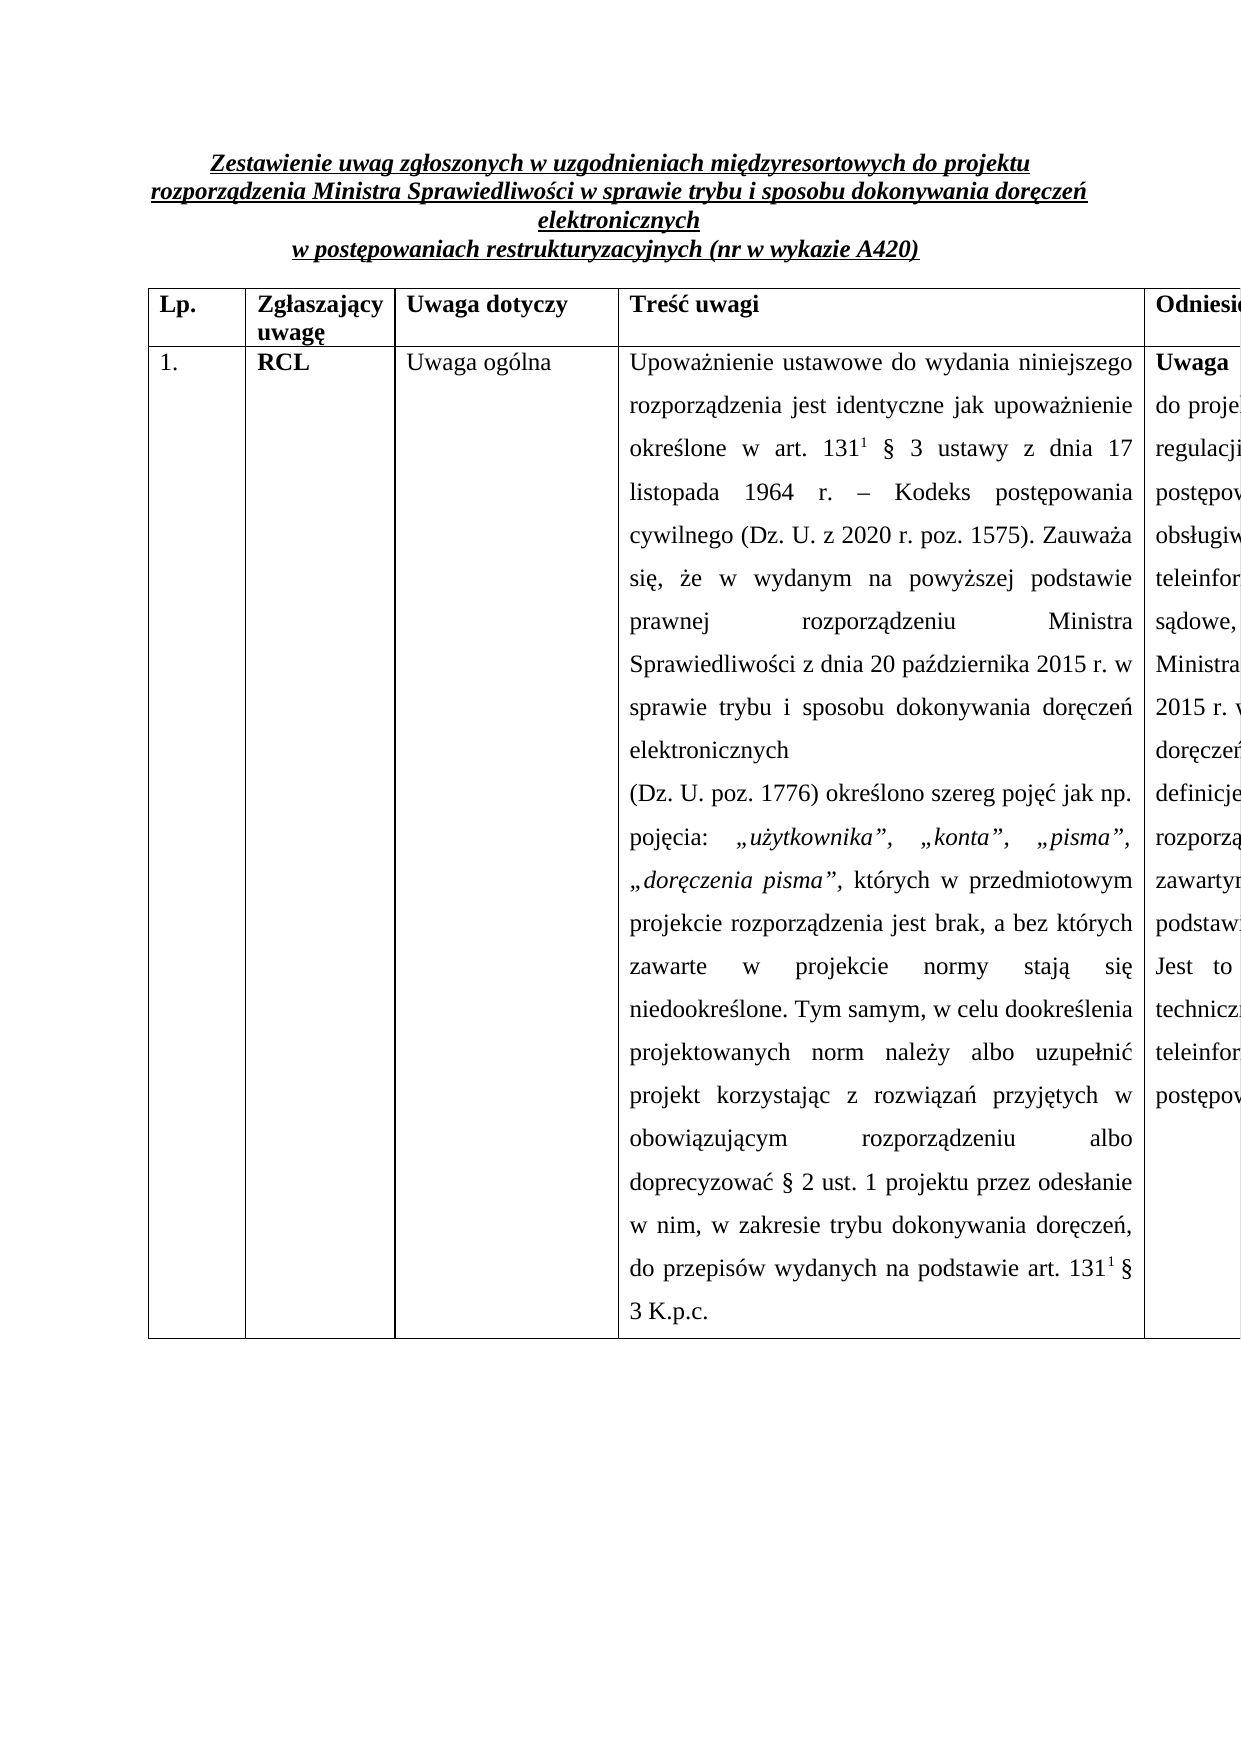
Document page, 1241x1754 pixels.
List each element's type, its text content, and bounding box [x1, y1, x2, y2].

table_cell Upoważnienie ustawowe do wydania niniejszego rozporządzenia jest identyczne jak upoważnienie określone w art. 1311 § 3 ustawy z dnia 17 listopada 1964 r. – Kodeks postępowania cywilnego (Dz. U. z 2020 r. poz. 1575). Zauważa się, że w wydanym na powyższej podstawie prawnej rozporządzeniu Ministra Sprawiedliwości z dnia 20 października 2015 r. w sprawie trybu i sposobu dokonywania doręczeń elektronicznych (Dz. U. poz. 1776) określono szereg pojęć jak np. pojęcia: „użytkownika”, „konta”, „pisma”, „doręczenia pisma”, których w przedmiotowym projekcie rozporządzenia jest brak, a bez których zawarte w projekcie normy stają się niedookreślone. Tym samym, w celu dookreślenia projektowanych norm należy albo uzupełnić projekt korzystając z rozwiązań przyjętych w obowiązującym rozporządzeniu albo doprecyzować § 2 ust. 1 projektu przez odesłanie w nim, w zakresie trybu dokonywania doręczeń, do przepisów wydanych na podstawie art. 1311 § 3 K.p.c. [619, 347, 1144, 1338]
text w postępowaniach restrukturyzacyjnych (nr w wykazie A420) [148, 234, 1066, 263]
table_cell RCL [246, 347, 394, 1338]
table_header Odniesienie się do uwagi [1145, 289, 1240, 346]
table_header Uwaga dotyczy [396, 289, 618, 346]
text Zestawienie uwag zgłoszonych w uzgodnieniach międzyresortowych do projektu rozporządzenia Ministra Sprawiedliwości w sprawie trybu i sposobu dokonywania doręczeń elektronicznych [148, 148, 1093, 234]
table_cell Uwaga uwzględniona poprzez wprowadzenie do projektu definicji na potrzeby przedmiotowej regulacji. Przy czym z uwagi na to, że postępowanie restrukturyzacyjne będzie obsługiwane przez inny system teleinformatyczny obsługujący postępowanie sądowe, niż o którym mowa w rozporządzeniu Ministra Sprawiedliwości z dnia 20 października 2015 r. w sprawie trybu i sposobu dokonywania doręczeń elektronicznych (Dz. U. poz. 1776), to definicje sformułowane w projektowanym rozporządzeniu nie będą tożsame z definicjami zawartymi w rozporządzeniu wydanym na podstawie art. 1311 § 3 K.p.c. Jest to podyktowane innymi rozwiązaniami technicznymi przyjętymi w systemie teleinformatycznym obsługującym postępowanie restrukturyzacyjne. [1145, 347, 1240, 1338]
table_cell Uwaga ogólna [396, 347, 618, 1338]
table_cell 1. [149, 347, 245, 1338]
table_header Lp. [149, 289, 245, 346]
table_header Zgłaszający uwagę [246, 289, 394, 346]
table_header Treść uwagi [619, 289, 1144, 346]
